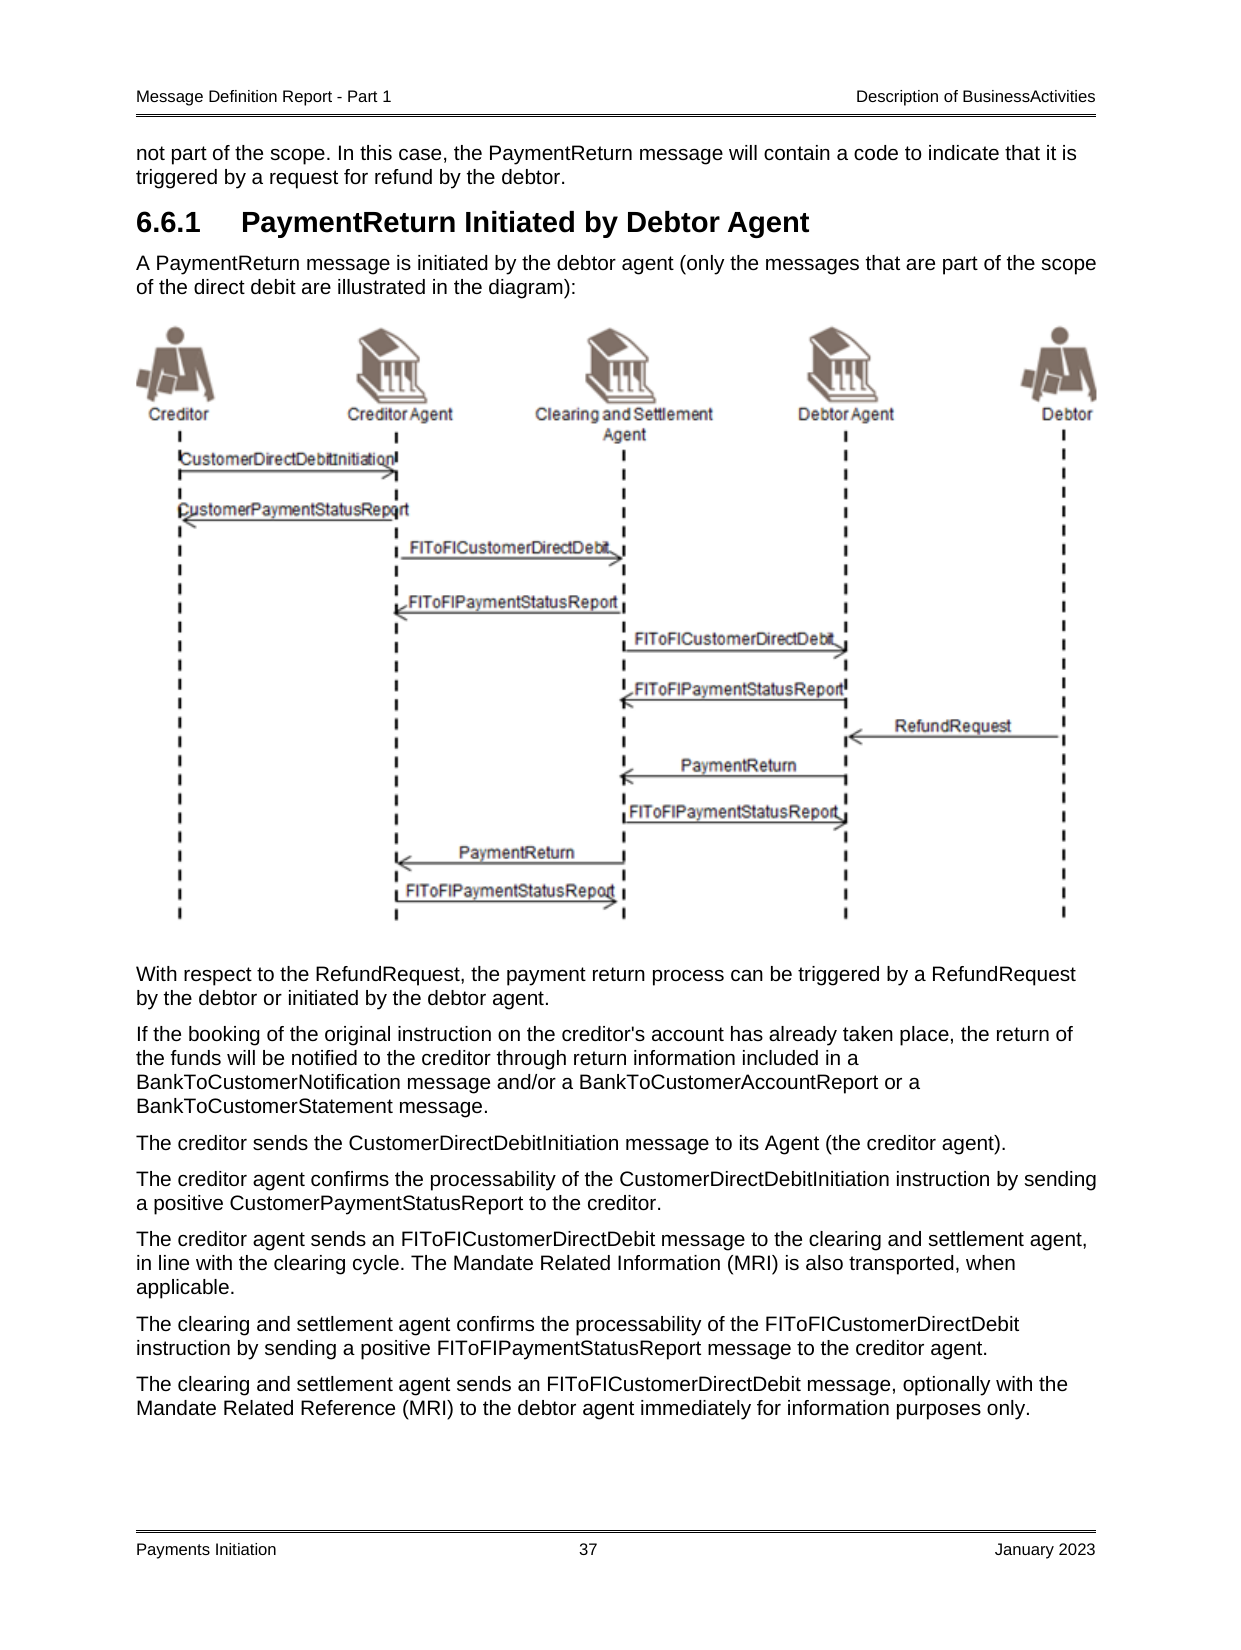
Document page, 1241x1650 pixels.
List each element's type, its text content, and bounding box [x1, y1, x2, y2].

text If the booking of the original instruction on the creditor's account has already taken place, the return of the funds will be notified to the creditor through return information included in a BankToCustomerNotification message and/or a BankToCustomerAccountReport or a BankToCustomerStatement message. [136, 1022, 1104, 1118]
text A PaymentReturn message is initiated by the debtor agent (only the messages that are part of the scope of the direct debit are illustrated in the diagram): [136, 251, 1104, 299]
text With respect to the RefundRequest, the payment return process can be triggered by a RefundRequest by the debtor or initiated by the debtor agent. [136, 962, 1104, 1009]
text The creditor agent sends an FIToFICustomerDirectDebit message to the clearing and settlement agent, in line with the clearing cycle. The Mandate Related Information (MRI) is also transported, when applicable. [136, 1227, 1104, 1299]
text The creditor sends the CustomerDirectDebitInitiation message to its Agent (the creditor agent). [136, 1130, 1104, 1154]
text The clearing and settlement agent sends an FIToFICustomerDirectDebit message, optionally with the Mandate Related Reference (MRI) to the debtor agent immediately for information purposes only. [136, 1372, 1104, 1420]
text The creditor agent confirms the processability of the CustomerDirectDebitInitiation instruction by sending a positive CustomerPaymentStatusReport to the creditor. [136, 1167, 1104, 1215]
text The clearing and settlement agent confirms the processability of the FIToFICustomerDirectDebit instruction by sending a positive FIToFIPaymentStatusReport message to the creditor agent. [136, 1312, 1104, 1359]
picture [135, 324, 1106, 924]
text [136, 141, 1104, 188]
subtitle PaymentReturn Initiated by Debtor Agent [136, 205, 1104, 239]
